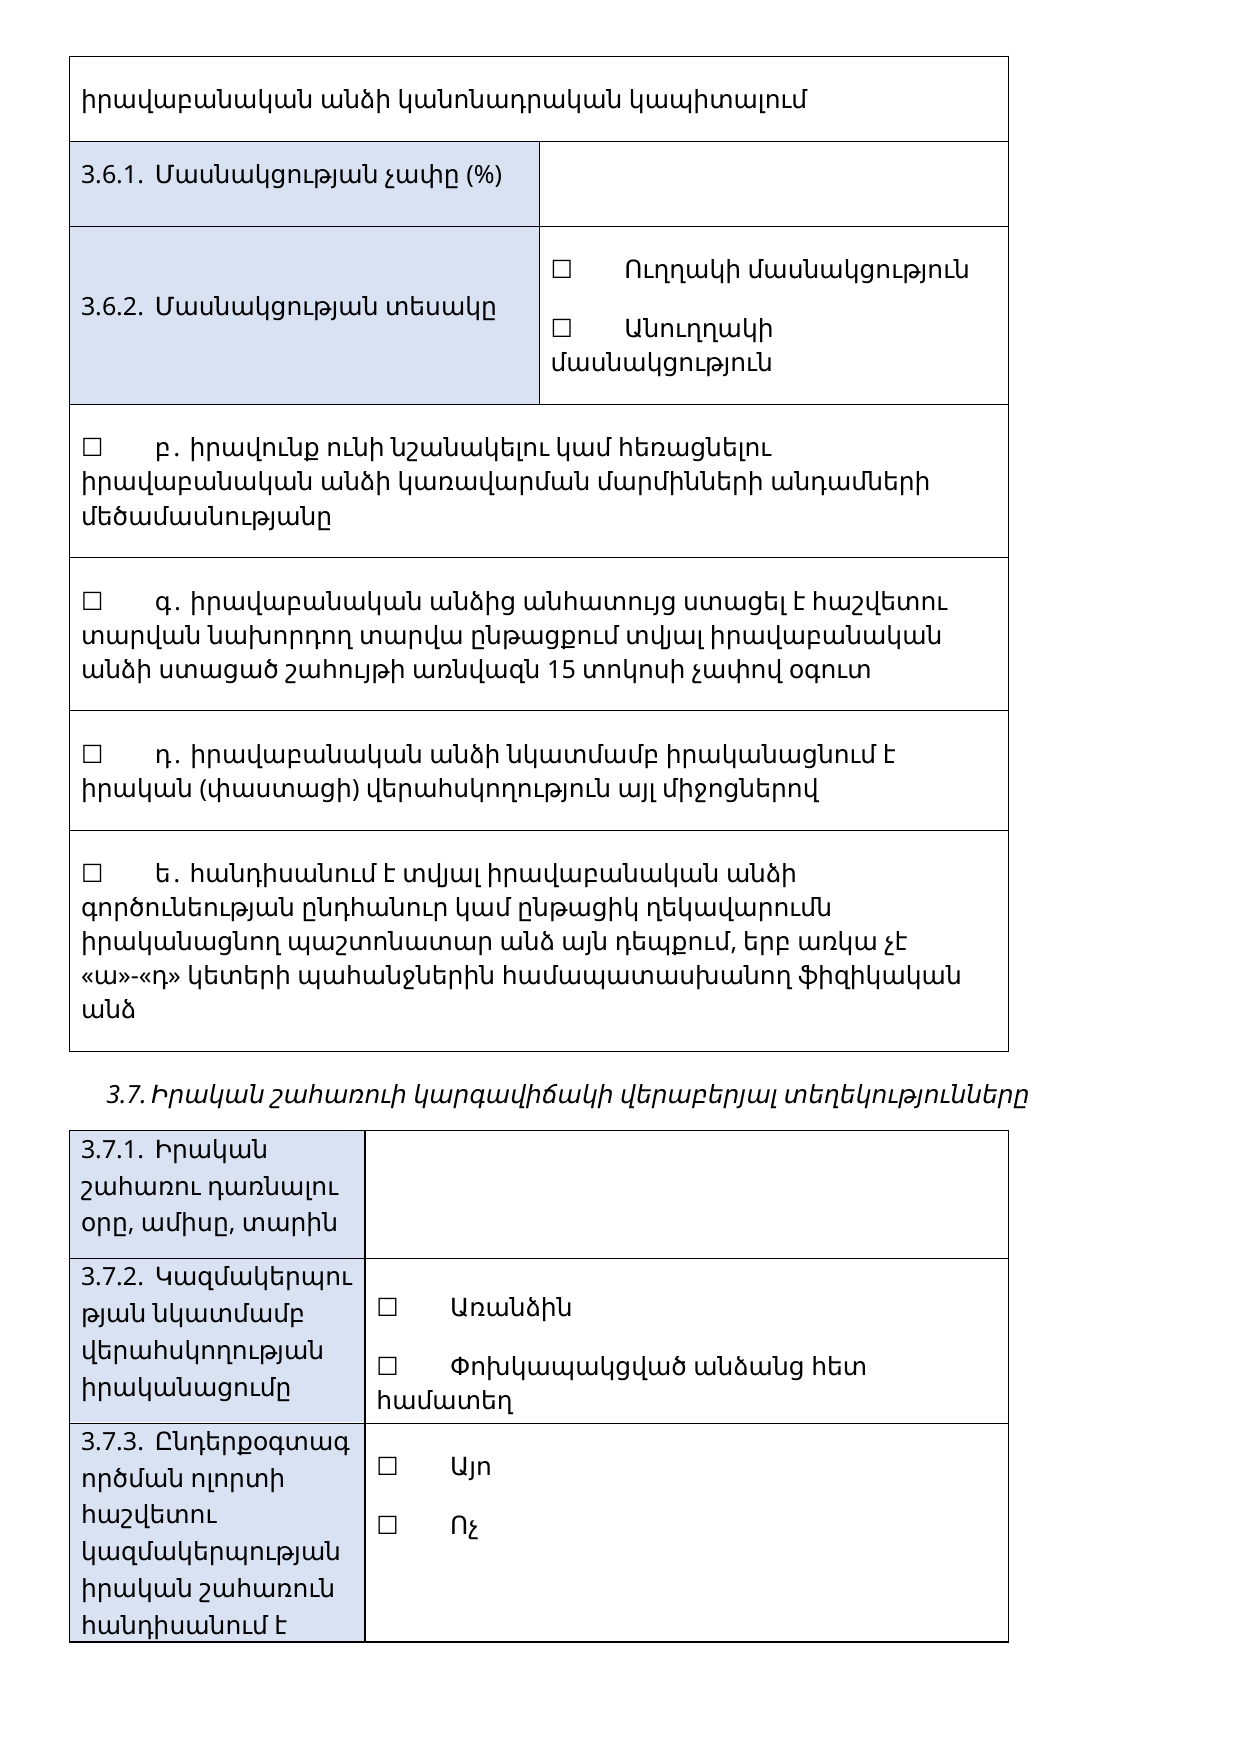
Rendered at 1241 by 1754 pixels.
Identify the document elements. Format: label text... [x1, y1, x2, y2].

table_cell ☐ Այո ☐ Ոչ [366, 1424, 1008, 1641]
list Իրական շահառուի կարգավիճակի վերաբերյալ տեղեկությունները [106, 1077, 1166, 1111]
table_cell ☐ Ուղղակի մասնակցություն ☐ Անուղղակի մասնակցություն [540, 227, 1008, 404]
table_cell ☐ Առանձին ☐ Փոխկապակցված անձանց հետ համատեղ [366, 1259, 1008, 1422]
table_cell ☐ ե․ հանդիսանում է տվյալ իրավաբանական անձի գործունեության ընդհանուր կամ ընթացիկ ղեկավարումն իրականացնող պաշտոնատար անձ այն դեպքում, երբ առկա չէ «ա»-«դ» կետերի պահանջներին համապատասխանող ֆիզիկական անձ [70, 831, 1008, 1051]
table_cell Մասնակցության չափը (%) [70, 142, 539, 226]
table_header [366, 1131, 1008, 1258]
table_cell Մասնակցության տեսակը [70, 227, 539, 404]
table_header Իրական շահառու դառնալու օրը, ամիսը, տարին [70, 1131, 364, 1258]
table_cell Կազմակերպության նկատմամբ վերահսկողության իրականացումը [70, 1259, 364, 1422]
table_cell [540, 142, 1008, 226]
table_cell ☐ բ․ իրավունք ունի նշանակելու կամ հեռացնելու իրավաբանական անձի կառավարման մարմինների անդամների մեծամասնությանը [70, 405, 1008, 557]
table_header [70, 57, 1008, 141]
table_cell ☐ դ․ իրավաբանական անձի նկատմամբ իրականացնում է իրական (փաստացի) վերահսկողություն այլ միջոցներով [70, 711, 1008, 829]
table_cell ☐ գ․ իրավաբանական անձից անհատույց ստացել է հաշվետու տարվան նախորդող տարվա ընթացքում տվյալ իրավաբանական անձի ստացած շահույթի առնվազն 15 տոկոսի չափով օգուտ [70, 558, 1008, 710]
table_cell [70, 1424, 364, 1641]
